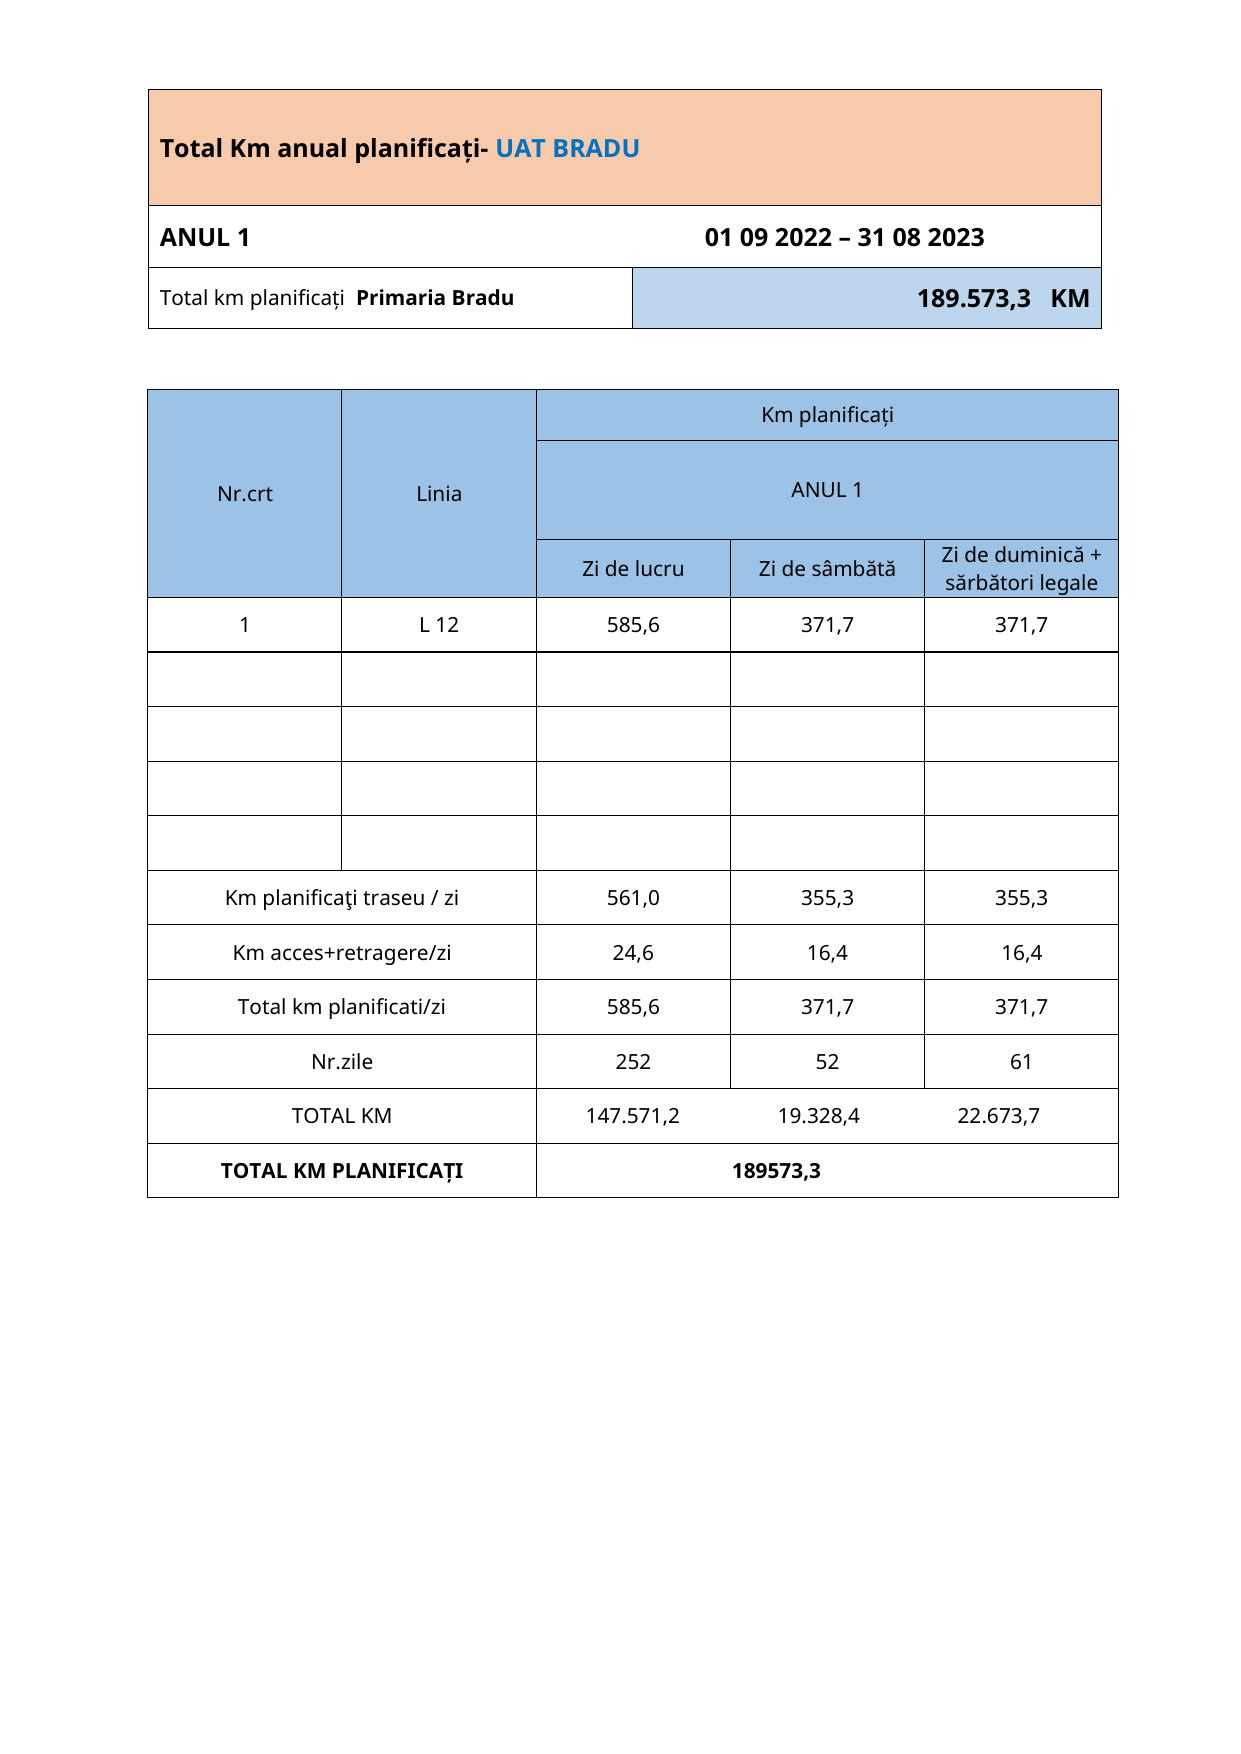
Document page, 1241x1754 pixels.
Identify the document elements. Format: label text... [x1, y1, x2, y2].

table_cell 52 [731, 1035, 924, 1088]
table_header Nr.crt [148, 390, 341, 597]
table_cell 1 [148, 598, 341, 651]
table_cell [342, 653, 536, 706]
table_header Linia [342, 390, 536, 597]
table_cell 24,6 [537, 925, 730, 979]
table_cell 561,0 [537, 871, 730, 924]
table_cell 371,7 [925, 980, 1118, 1033]
table_cell 147.571,2 19.328,4 22.673,7 [537, 1089, 1118, 1143]
table_cell 371,7 [731, 980, 924, 1033]
table_cell [731, 653, 924, 706]
table_cell [148, 707, 341, 761]
table_cell 355,3 [925, 871, 1118, 924]
table_header Km planificați [537, 390, 1118, 440]
table_cell [148, 816, 341, 870]
table_cell [537, 762, 730, 815]
table_cell 189573,3 [537, 1144, 1118, 1197]
table_cell 585,6 [537, 598, 730, 651]
table_cell [342, 762, 536, 815]
table_header Total Km anual planificați- UAT BRADU [149, 90, 1101, 205]
table_cell ANUL 1 [537, 441, 1118, 539]
table_cell Km planificaţi traseu / zi [148, 871, 536, 924]
table_cell 16,4 [925, 925, 1118, 979]
table_cell Nr.zile [148, 1035, 536, 1088]
table_cell 252 [537, 1035, 730, 1088]
table_cell [925, 707, 1118, 761]
table_cell [148, 762, 341, 815]
table_cell 16,4 [731, 925, 924, 979]
table_cell Total km planificati/zi [148, 980, 536, 1033]
table_cell [537, 653, 730, 706]
table_cell TOTAL KM [148, 1089, 536, 1143]
table_cell Zi de lucru [537, 540, 730, 597]
table_cell 61 [925, 1035, 1118, 1088]
table_cell [925, 816, 1118, 870]
table_cell Total km planificați Primaria Bradu [149, 268, 632, 328]
table_cell [731, 762, 924, 815]
table_cell Km acces+retragere/zi [148, 925, 536, 979]
table_cell 371,7 [731, 598, 924, 651]
table_cell 189.573,3 KM [633, 268, 1101, 328]
table_cell ANUL 1 01 09 2022 – 31 08 2023 [149, 206, 1101, 267]
table_cell Zi de duminică + sărbători legale [925, 540, 1118, 597]
table_cell [148, 653, 341, 706]
table_cell [537, 816, 730, 870]
table_cell [925, 653, 1118, 706]
table_cell [731, 707, 924, 761]
table_cell [342, 816, 536, 870]
table_cell [342, 707, 536, 761]
table_cell [925, 762, 1118, 815]
table_cell 355,3 [731, 871, 924, 924]
table_cell [731, 816, 924, 870]
table_cell Zi de sâmbătă [731, 540, 924, 597]
table_cell 585,6 [537, 980, 730, 1033]
table_cell TOTAL KM PLANIFICAȚI [148, 1144, 536, 1197]
table_cell 371,7 [925, 598, 1118, 651]
table_cell [537, 707, 730, 761]
table_cell L 12 [342, 598, 536, 651]
